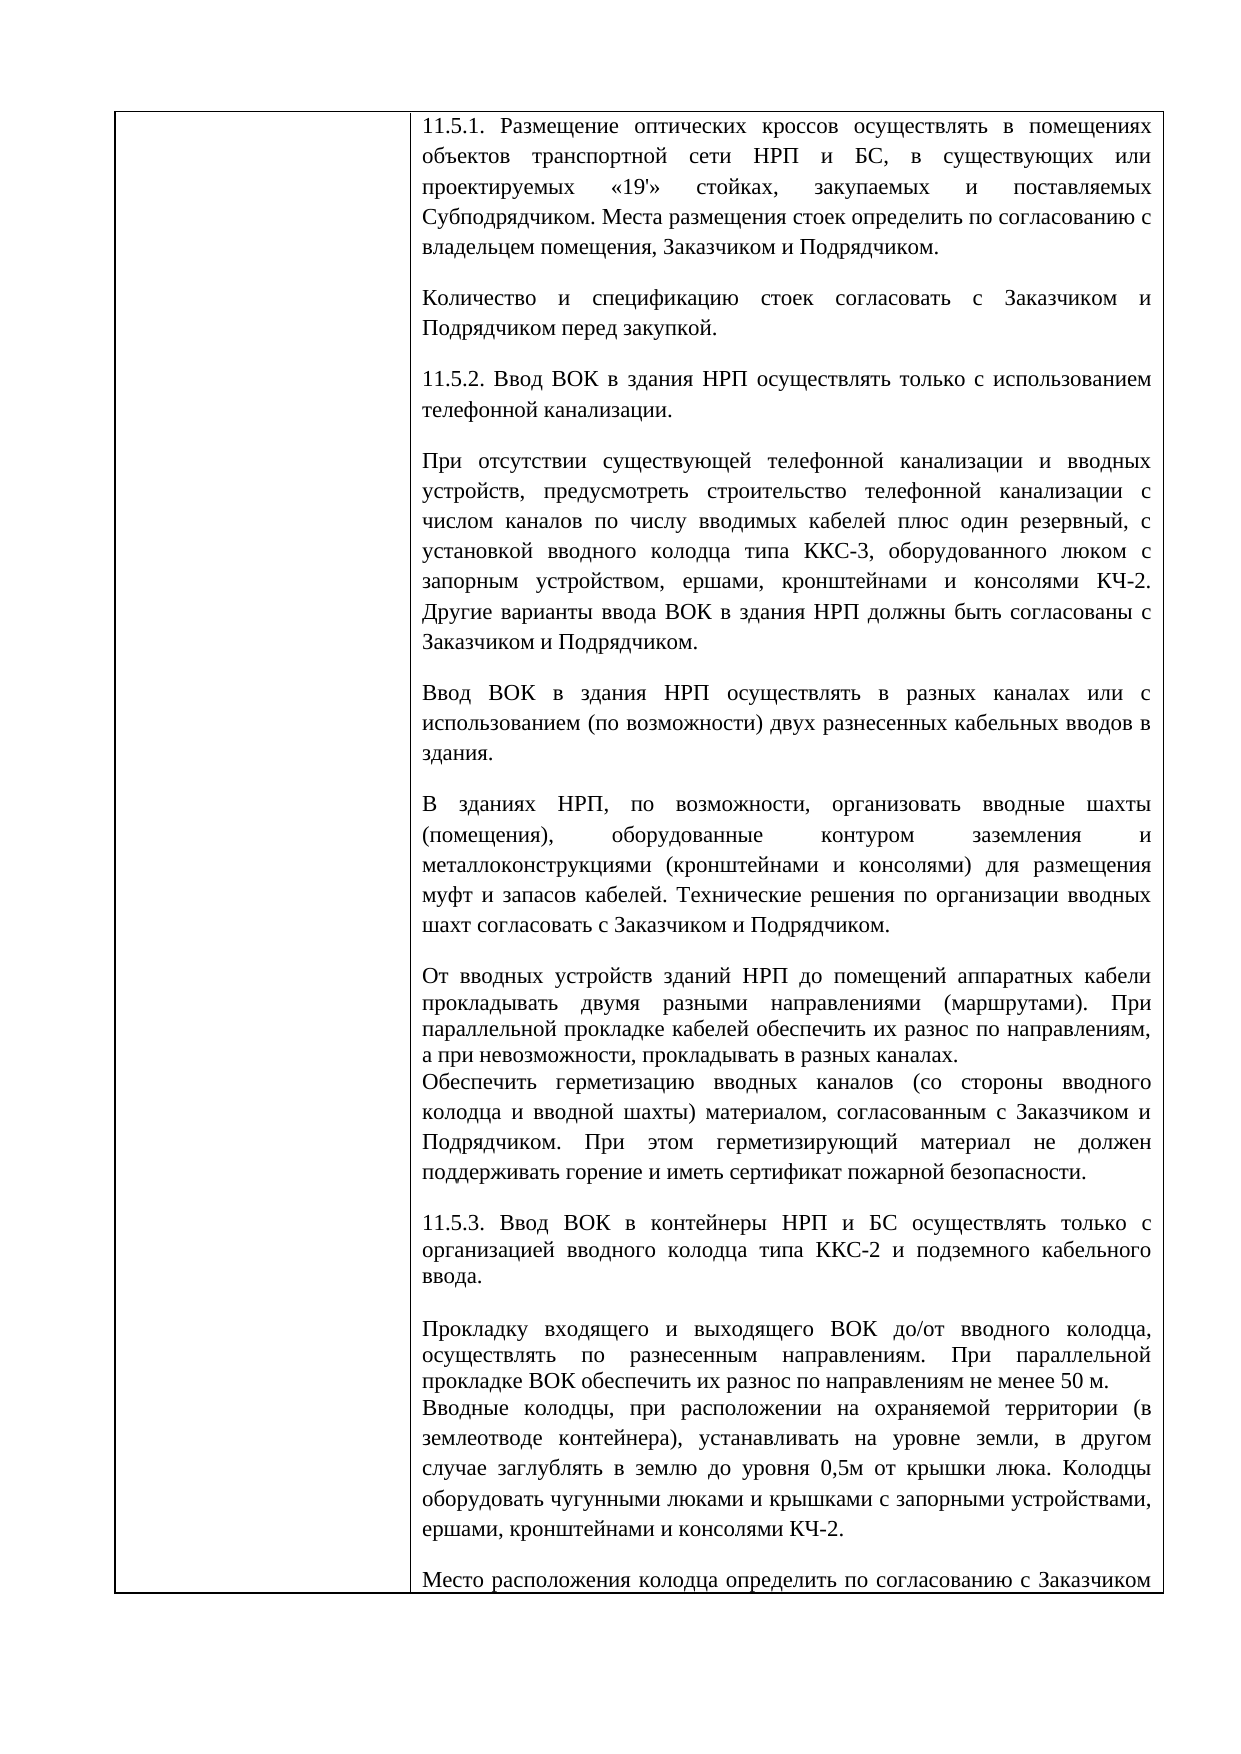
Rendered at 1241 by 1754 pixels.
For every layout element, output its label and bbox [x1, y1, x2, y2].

table_cell [411, 112, 1163, 1592]
